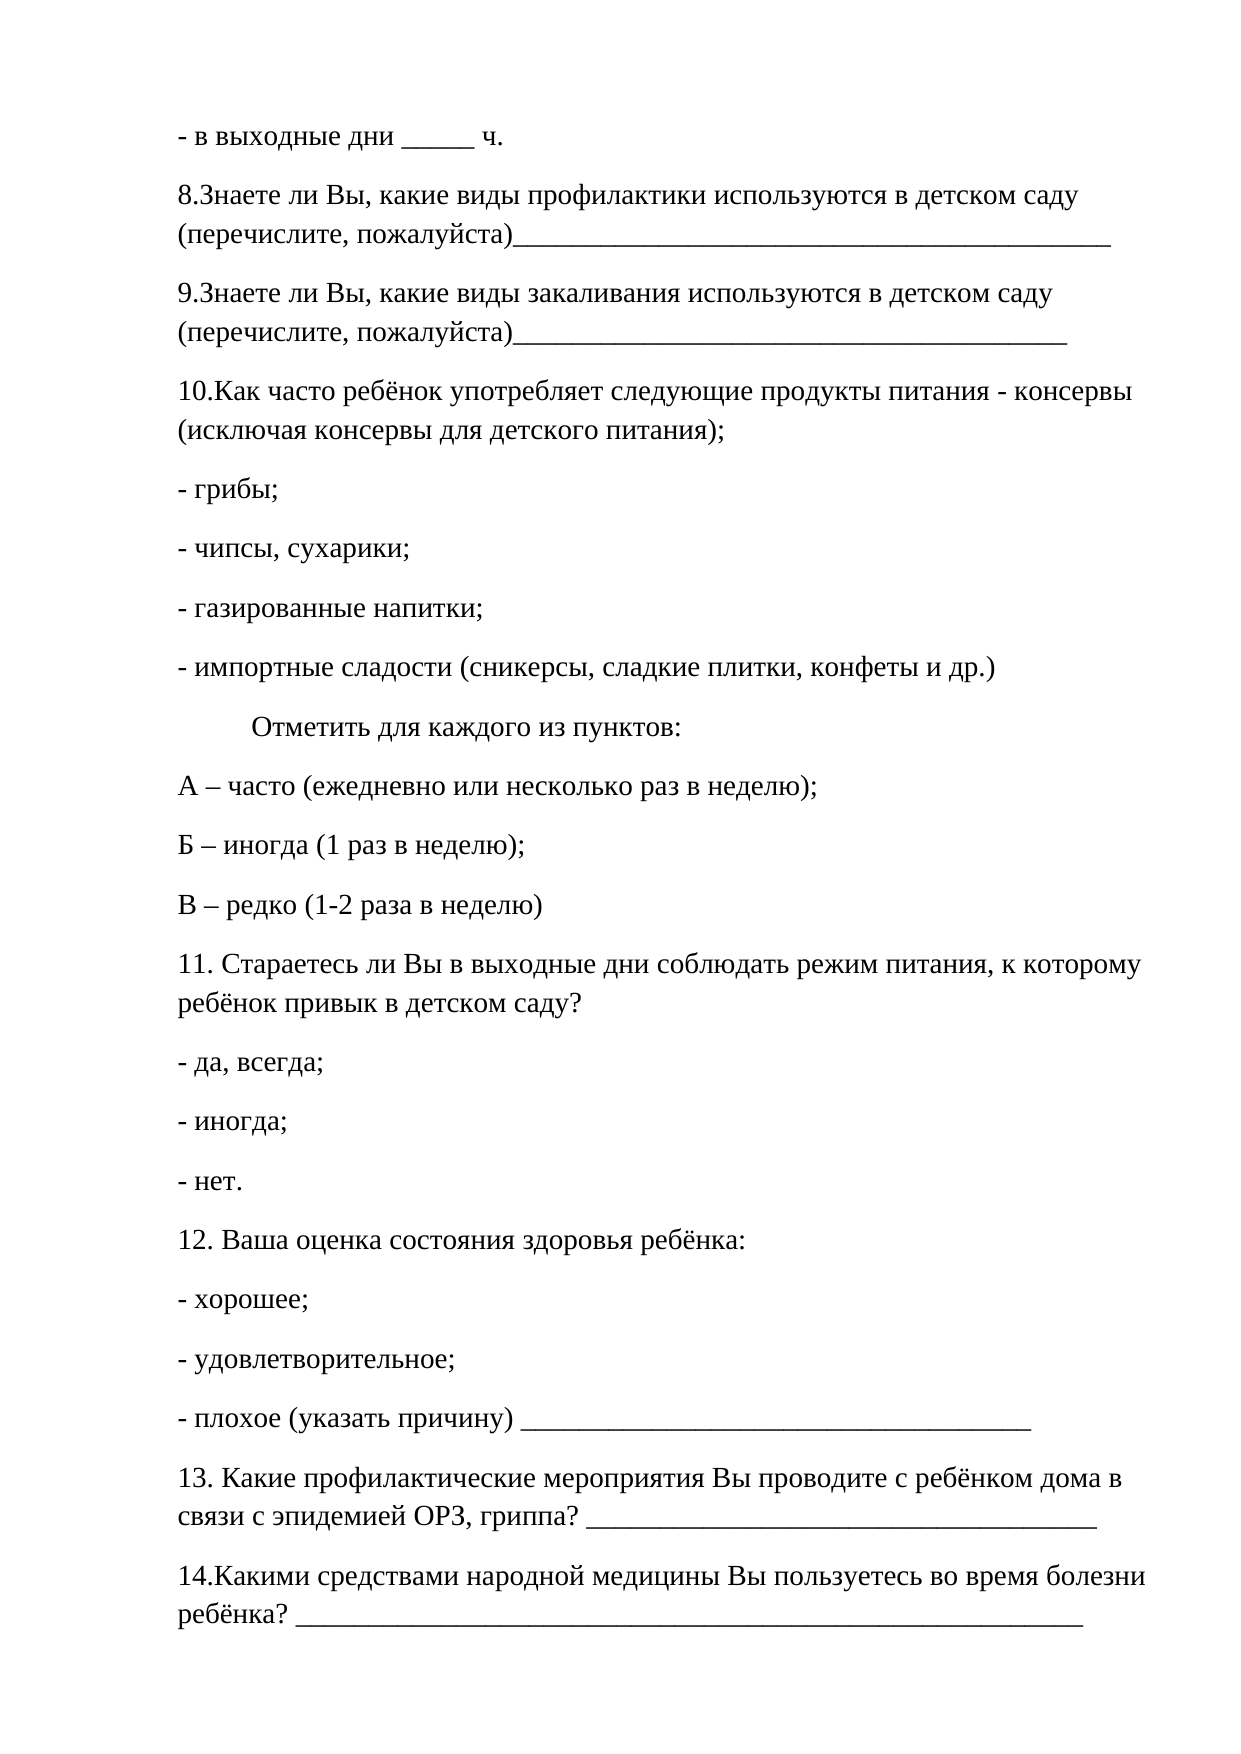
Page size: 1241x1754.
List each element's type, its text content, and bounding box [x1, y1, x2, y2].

text - в выходные дни _____ ч. [177, 118, 1152, 152]
text - чипсы, сухарики; [177, 531, 1152, 564]
text 10.Как часто ребёнок употребляет следующие продукты питания - консервы (исключая консервы для детского питания); [177, 373, 1152, 445]
text - иногда; [177, 1103, 1152, 1137]
text 12. Ваша оценка состояния здоровья ребёнка: [177, 1222, 1152, 1256]
text - да, всегда; [177, 1044, 1152, 1078]
text - газированные напитки; [177, 590, 1152, 623]
text В – редко (1-2 раза в неделю) [177, 887, 1152, 920]
text 11. Стараетесь ли Вы в выходные дни соблюдать режим питания, к которому ребёнок привык в детском саду? [177, 946, 1152, 1018]
text 9.Знаете ли Вы, какие виды закаливания используются в детском саду (перечислите, пожалуйста)______________________________________ [177, 275, 1152, 347]
text 13. Какие профилактические мероприятия Вы проводите с ребёнком дома в связи с эпидемией ОРЗ, гриппа? ___________________________________ [177, 1460, 1152, 1532]
text 14.Какими средствами народной медицины Вы пользуетесь во время болезни ребёнка? ______________________________________________________ [177, 1558, 1152, 1630]
text 8.Знаете ли Вы, какие виды профилактики используются в детском саду (перечислите, пожалуйста)_________________________________________ [177, 177, 1152, 249]
text А – часто (ежедневно или несколько раз в неделю); [177, 768, 1152, 802]
text - нет. [177, 1163, 1152, 1196]
text - плохое (указать причину) ___________________________________ [177, 1400, 1152, 1434]
text Б – иногда (1 раз в неделю); [177, 827, 1152, 861]
text Отметить для каждого из пунктов: [177, 709, 1152, 742]
text - грибы; [177, 471, 1152, 505]
text - импортные сладости (сникерсы, сладкие плитки, конфеты и др.) [177, 649, 1152, 683]
text - удовлетворительное; [177, 1341, 1152, 1374]
text - хорошее; [177, 1282, 1152, 1315]
